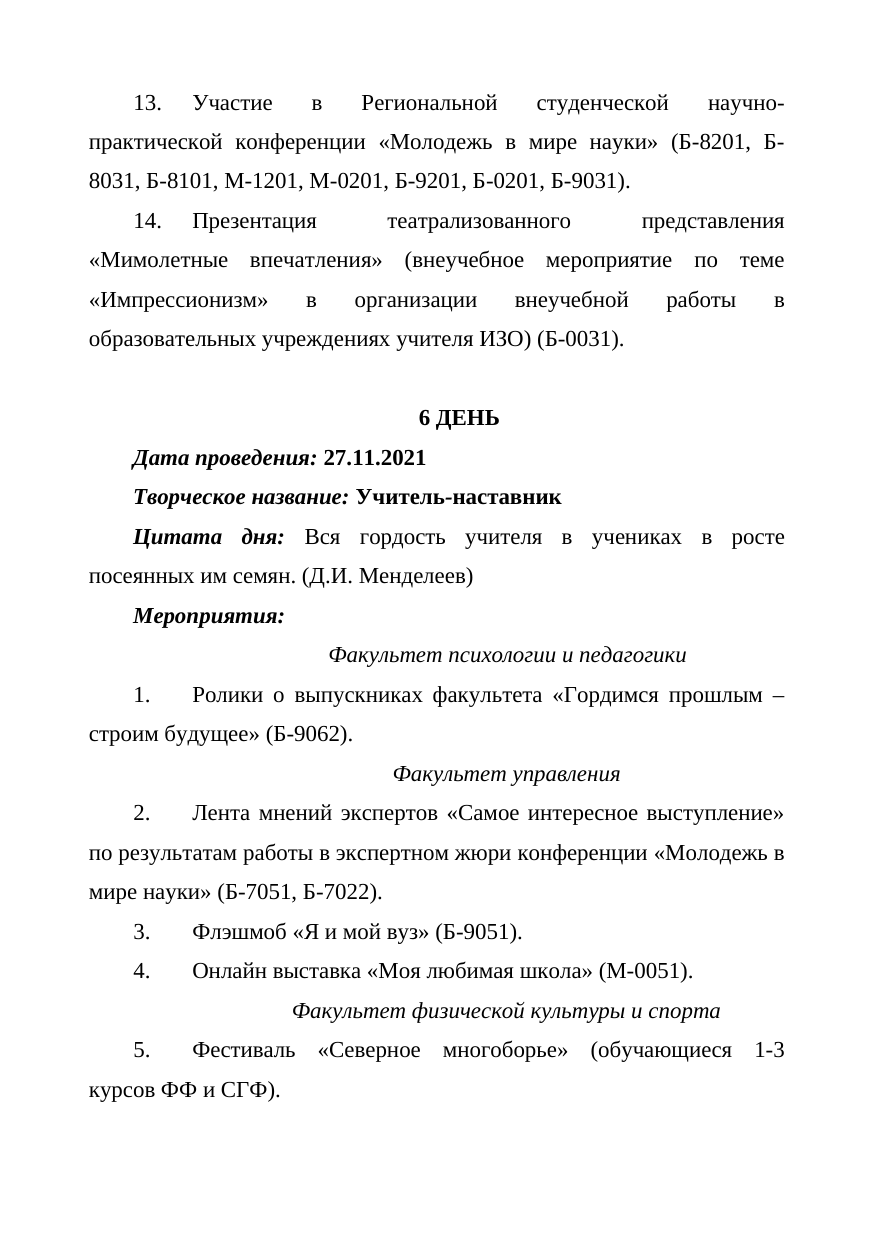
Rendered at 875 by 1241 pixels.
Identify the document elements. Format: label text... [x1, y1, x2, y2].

text 6 ДЕНЬ [89, 404, 785, 431]
text Цитата дня: Вся гордость учителя в учениках в росте посеянных им семян. (Д.И. Менделеев) [89, 523, 785, 589]
text Мероприятия: [89, 602, 785, 628]
list Участие в Региональной студенческой научно-практической конференции «Молодежь в мире науки» (Б-8201, Б-8031, Б-8101, М-1201, М-0201, Б-9201, Б-0201, Б-9031). [89, 89, 785, 194]
text Творческое название: Учитель-наставник [89, 483, 785, 510]
list Флэшмоб «Я и мой вуз» (Б-9051). [89, 918, 785, 944]
list Онлайн выставка «Моя любимая школа» (М-0051). [89, 957, 785, 983]
list Фестиваль «Северное многоборье» (обучающиеся 1-3 курсов ФФ и СГФ). [89, 1036, 785, 1102]
list Лента мнений экспертов «Самое интересное выступление» по результатам работы в экспертном жюри конференции «Молодежь в мире науки» (Б-7051, Б-7022). [89, 799, 785, 904]
text Факультет психологии и педагогики [185, 641, 785, 668]
text Факультет управления [185, 760, 785, 786]
list Ролики о выпускниках факультета «Гордимся прошлым – строим будущее» (Б-9062). [89, 681, 785, 747]
text Дата проведения: 27.11.2021 [89, 444, 785, 470]
list Презентация театрализованного представления «Мимолетные впечатления» (внеучебное мероприятие по теме «Импрессионизм» в организации внеучебной работы в образовательных учреждениях учителя ИЗО) (Б-0031). [89, 207, 785, 352]
text Факультет физической культуры и спорта [185, 997, 785, 1023]
